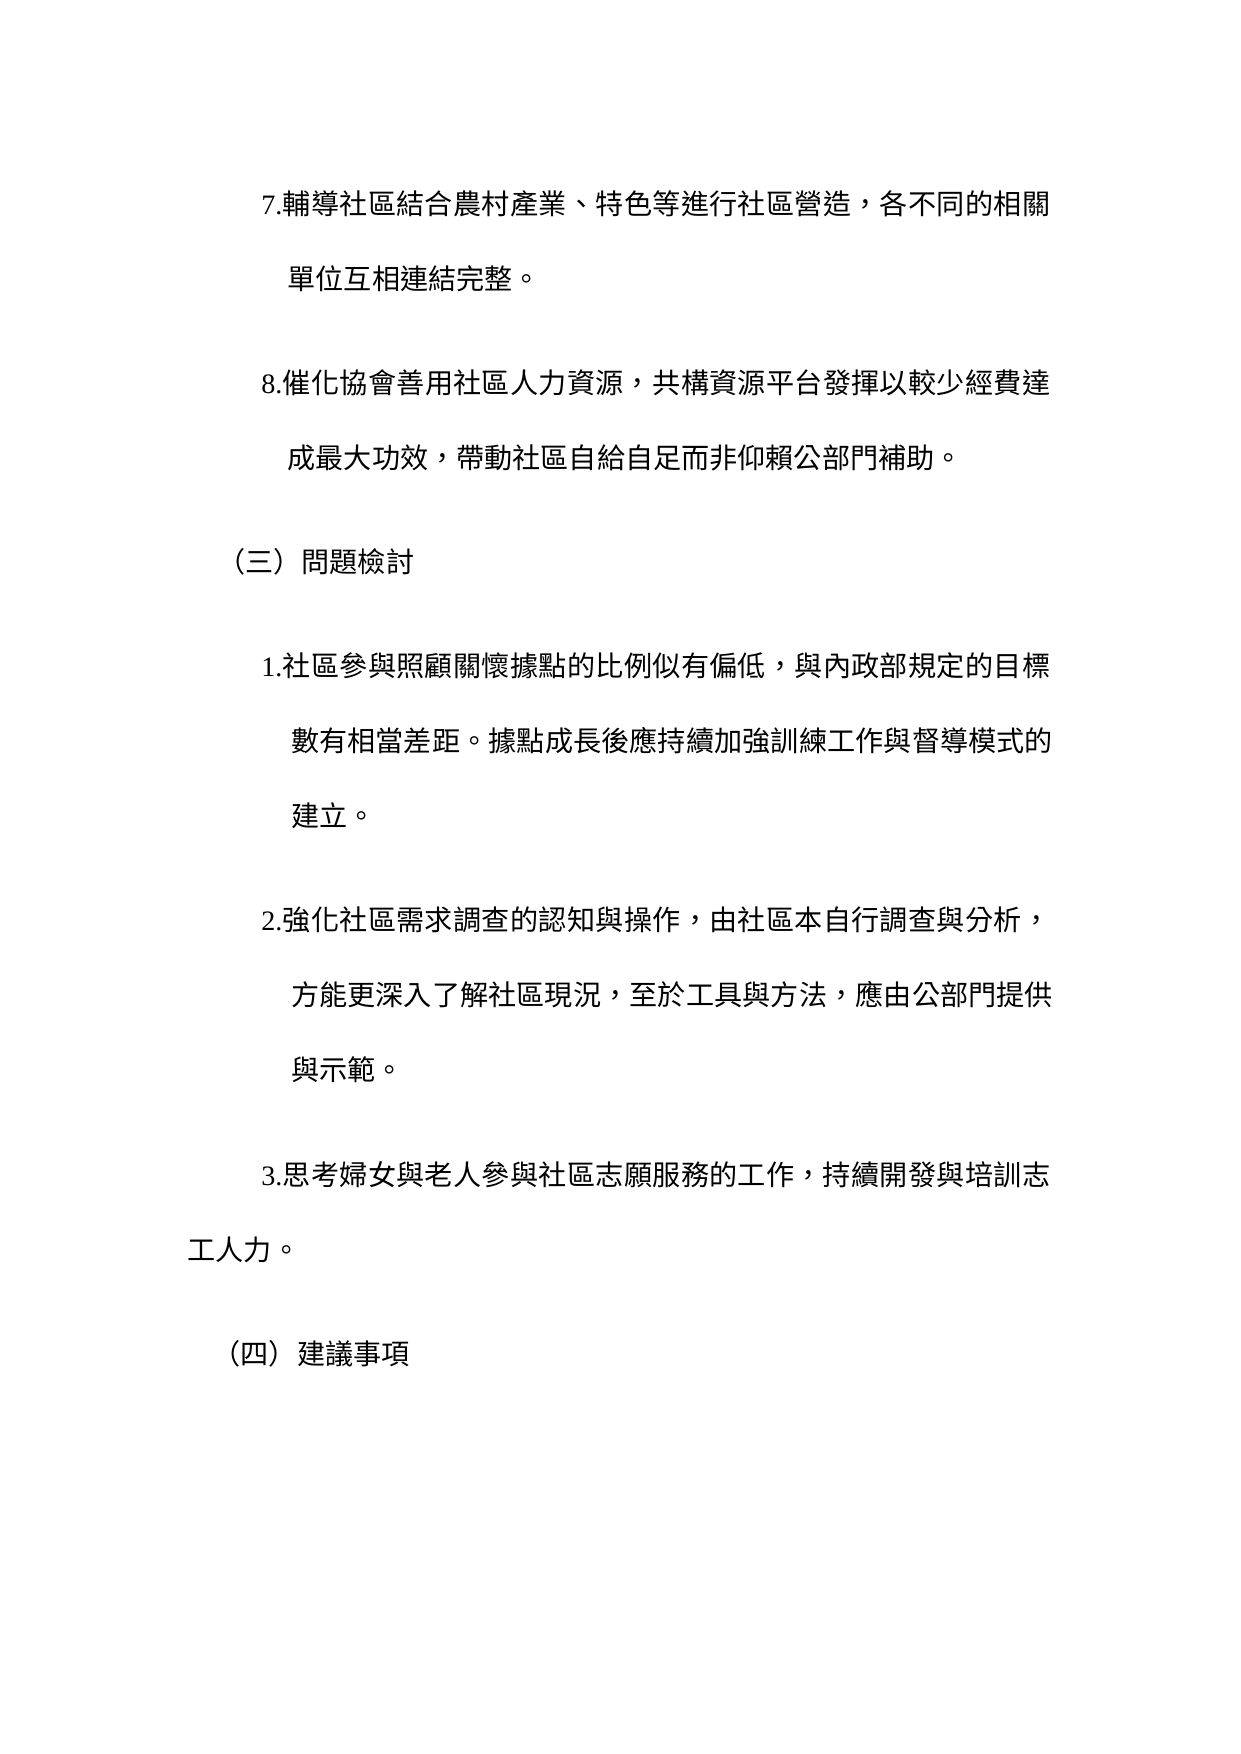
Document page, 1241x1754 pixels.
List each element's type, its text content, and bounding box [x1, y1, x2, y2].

text 1.社區參與照顧關懷據點的比例似有偏低，與內政部規定的目標數有相當差距。據點成長後應持續加強訓練工作與督導模式的建立。 [261, 627, 1053, 852]
text 7.輔導社區結合農村產業、特色等進行社區營造，各不同的相關單位互相連結完整。 [261, 164, 1053, 314]
text 8.催化協會善用社區人力資源，共構資源平台發揮以較少經費達成最大功效，帶動社區自給自足而非仰賴公部門補助。 [261, 344, 1053, 494]
text （三）問題檢討 [187, 523, 1053, 598]
text 3.思考婦女與老人參與社區志願服務的工作，持續開發與培訓志工人力。 [187, 1135, 1053, 1285]
text 2.強化社區需求調查的認知與操作，由社區本自行調查與分析，方能更深入了解社區現況，至於工具與方法，應由公部門提供與示範。 [261, 881, 1053, 1106]
text （四）建議事項 [187, 1314, 1053, 1389]
